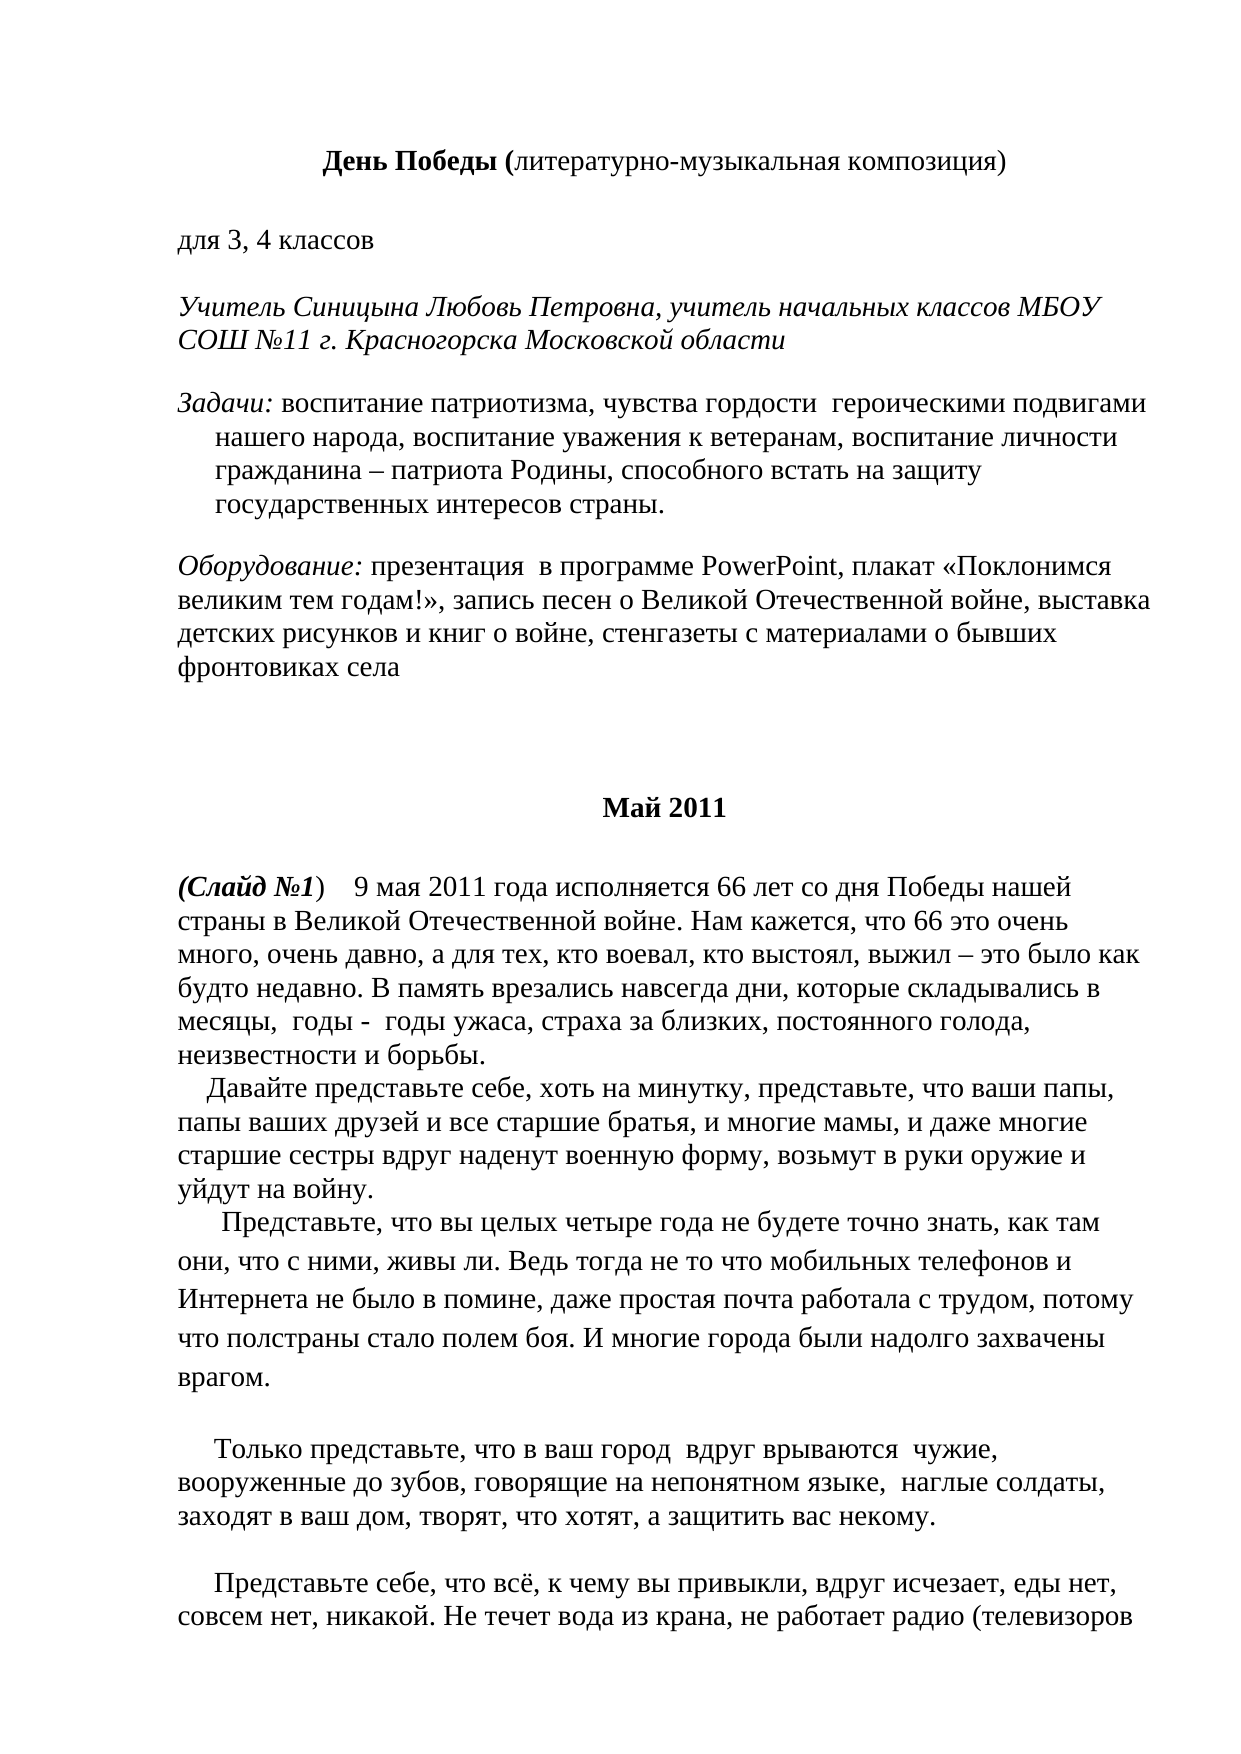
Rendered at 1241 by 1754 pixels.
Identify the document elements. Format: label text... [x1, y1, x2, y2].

text Учитель Синицына Любовь Петровна, учитель начальных классов МБОУ СОШ №11 г. Красногорска Московской области [177, 289, 1152, 356]
text Задачи: воспитание патриотизма, чувства гордости героическими подвигами нашего народа, воспитание уважения к ветеранам, воспитание личности гражданина – патриота Родины, способного встать на защиту государственных интересов страны. [177, 385, 1152, 519]
text День Победы (литературно-музыкальная композиция) [177, 143, 1152, 177]
text для 3, 4 классов [177, 222, 1152, 255]
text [177, 1565, 1152, 1632]
text (Слайд №1) 9 мая 2011 года исполняется 66 лет со дня Победы нашей страны в Великой Отечественной войне. Нам кажется, что 66 это очень много, очень давно, а для тех, кто воевал, кто выстоял, выжил – это было как будто недавно. В память врезались навсегда дни, которые складывались в месяцы, годы - годы ужаса, страха за близких, постоянного голода, неизвестности и борьбы. [177, 869, 1152, 1070]
text Давайте представьте себе, хоть на минутку, представьте, что ваши папы, папы ваших друзей и все старшие братья, и многие мамы, и даже многие старшие сестры вдруг наденут военную форму, возьмут в руки оружие и уйдут на войну. [177, 1070, 1152, 1204]
text Только представьте, что в ваш город вдруг врываются чужие, вооруженные до зубов, говорящие на непонятном языке, наглые солдаты, заходят в ваш дом, творят, что хотят, а защитить вас некому. [177, 1431, 1152, 1531]
text Представьте, что вы целых четыре года не будете точно знать, как там они, что с ними, живы ли. Ведь тогда не то что мобильных телефонов и Интернета не было в помине, даже простая почта работала с трудом, потому что полстраны стало полем боя. И многие города были надолго захвачены врагом. [177, 1204, 1152, 1392]
text Май 2011 [177, 790, 1152, 824]
text Оборудование: презентация в программе PowerPoint, плакат «Поклонимся великим тем годам!», запись песен о Великой Отечественной войне, выставка детских рисунков и книг о войне, стенгазеты с материалами о бывших фронтовиках села [177, 548, 1152, 683]
